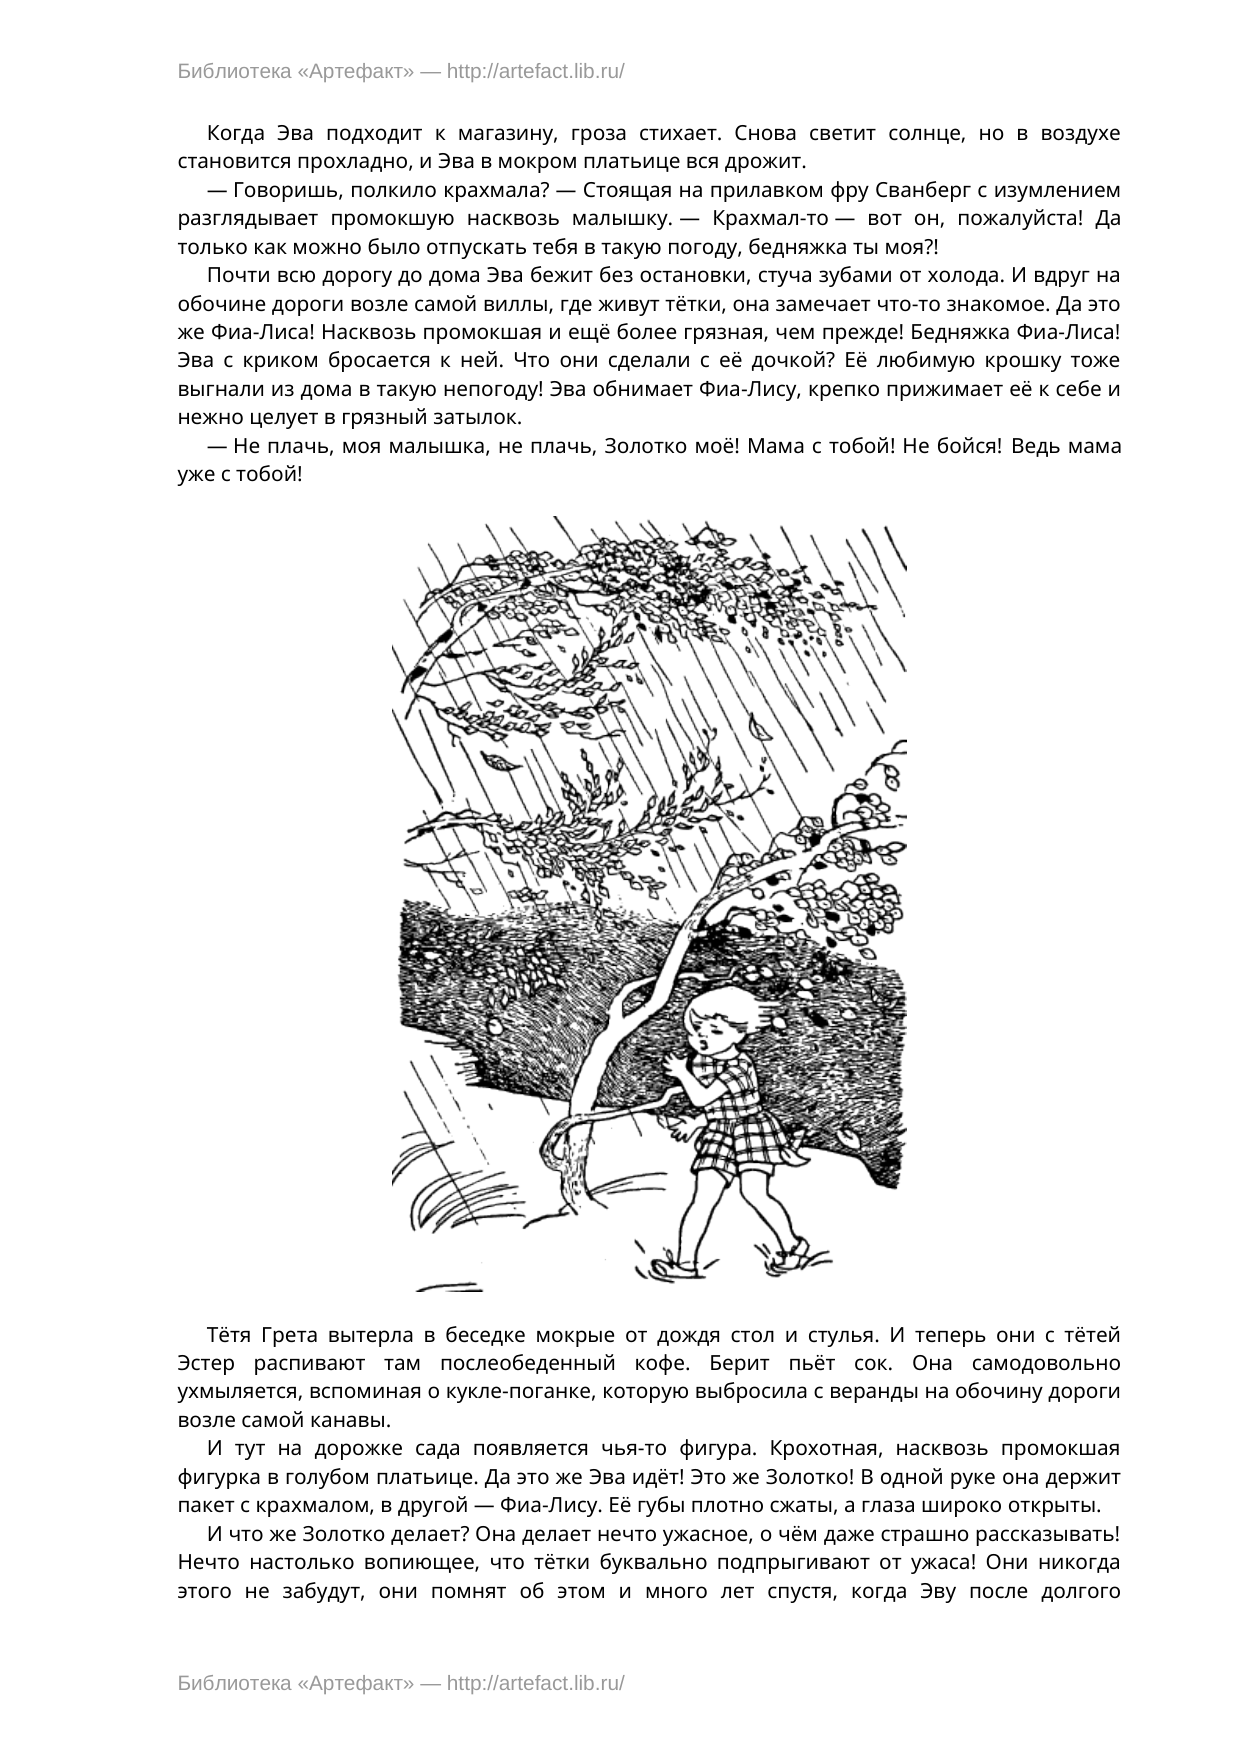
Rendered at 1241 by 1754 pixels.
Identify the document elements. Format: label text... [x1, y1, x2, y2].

text Когда Эва подходит к магазину, гроза стихает. Снова светит солнце, но в воздухе становится прохладно, и Эва в мокром платьице вся дрожит. [177, 118, 1122, 175]
text Тётя Грета вытерла в беседке мокрые от дождя стол и стулья. И теперь они с тётей Эстер распивают там послеобеденный кофе. Берит пьёт сок. Она самодовольно ухмыляется, вспоминая о кукле-поганке, которую выбросила с веранды на обочину дороги возле самой канавы. [177, 1320, 1122, 1433]
text — Говоришь, полкило крахмала? — Стоящая на прилавком фру Сванберг с изумлением разглядывает промокшую насквозь малышку. — Крахмал-то — вот он, пожалуйста! Да только как можно было отпускать тебя в такую погоду, бедняжка ты моя?! [177, 175, 1122, 260]
text И тут на дорожке сада появляется чья-то фигура. Крохотная, насквозь промокшая фигурка в голубом платьице. Да это же Эва идёт! Это же Золотко! В одной руке она держит пакет с крахмалом, в другой — Фиа-Лису. Её губы плотно сжаты, а глаза широко открыты. [177, 1433, 1122, 1519]
picture [392, 516, 907, 1292]
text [177, 1519, 1122, 1604]
text — Не плачь, моя малышка, не плачь, Золотко моё! Мама с тобой! Не бойся! Ведь мама уже с тобой! [177, 431, 1122, 488]
text Почти всю дорогу до дома Эва бежит без остановки, стуча зубами от холода. И вдруг на обочине дороги возле самой виллы, где живут тётки, она замечает что-то знакомое. Да это же Фиа-Лиса! Насквозь промокшая и ещё более грязная, чем прежде! Бедняжка Фиа-Лиса! Эва с криком бросается к ней. Что они сделали с её дочкой? Её любимую крошку тоже выгнали из дома в такую непогоду! Эва обнимает Фиа-Лису, крепко прижимает её к себе и нежно целует в грязный затылок. [177, 260, 1122, 431]
